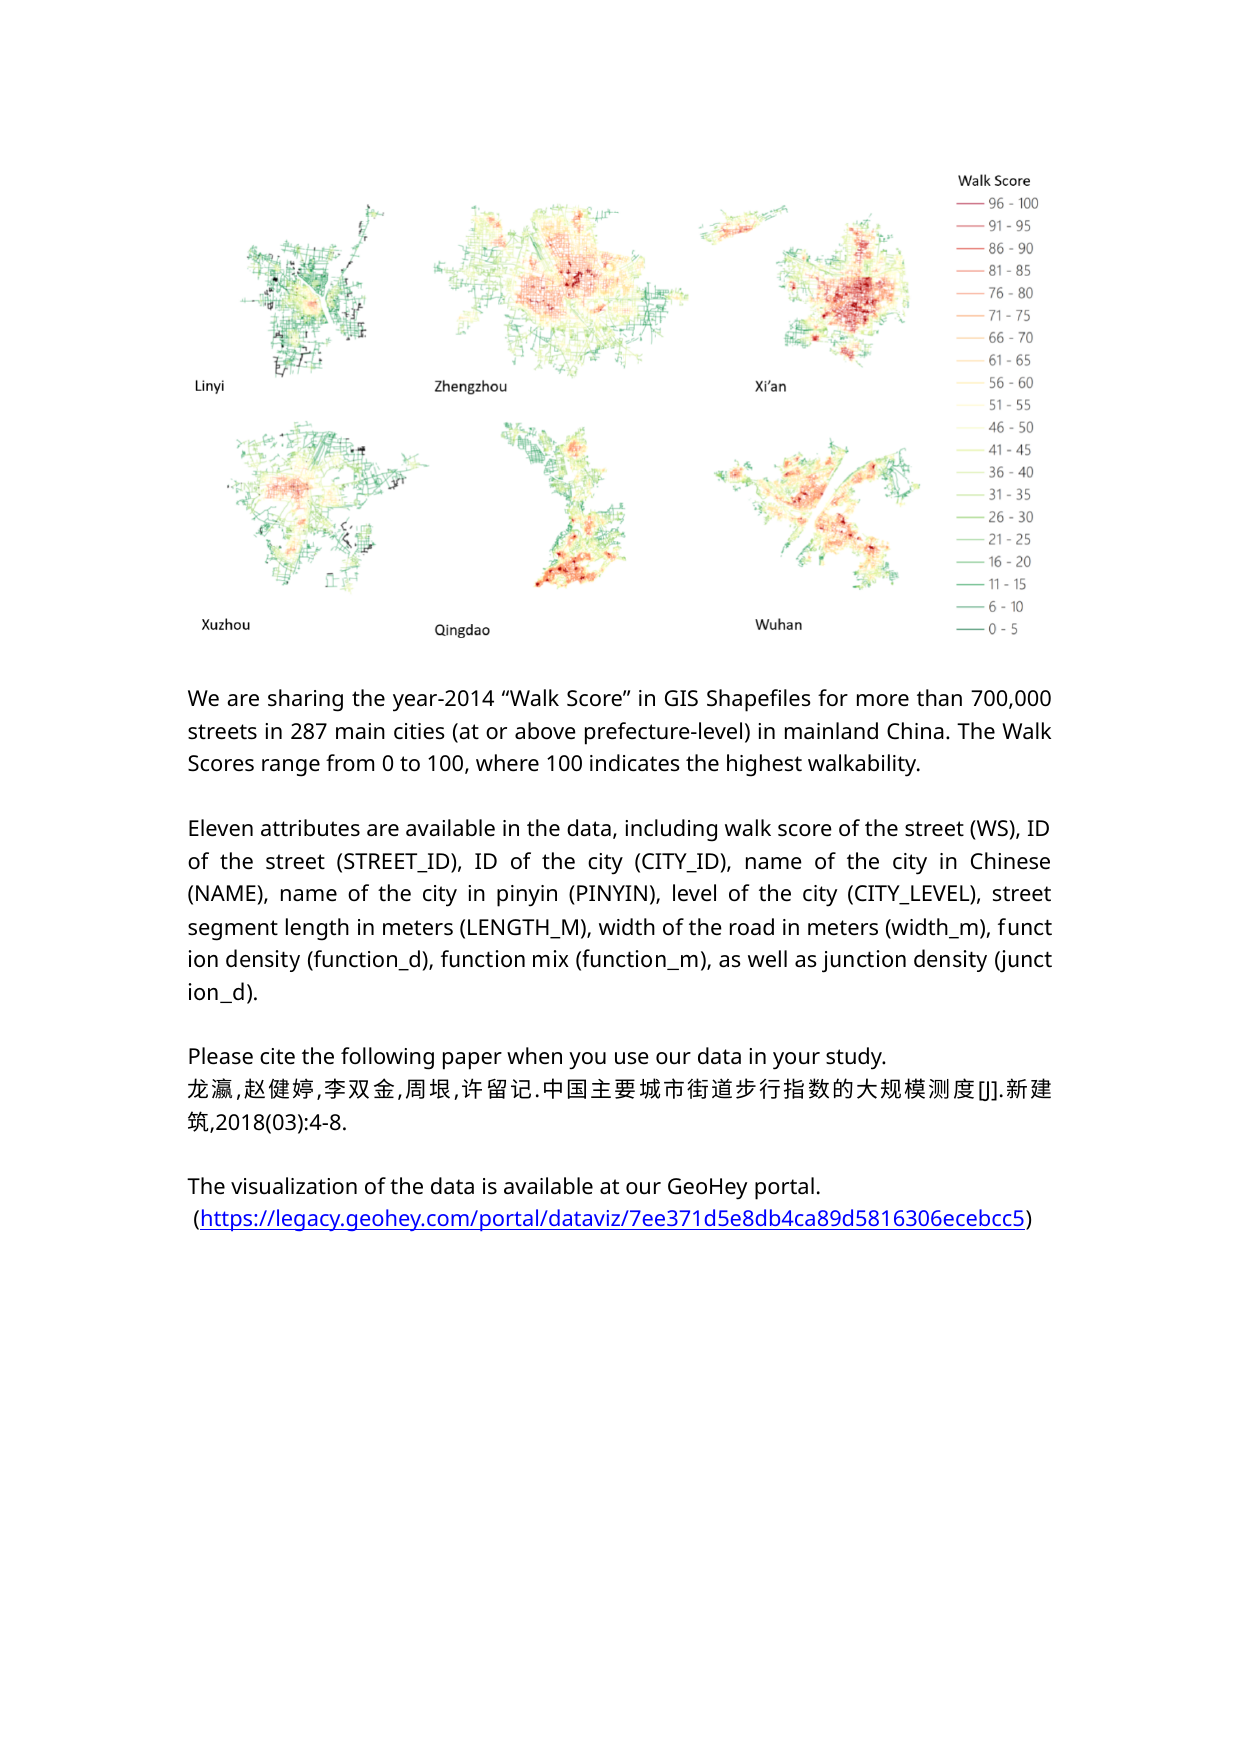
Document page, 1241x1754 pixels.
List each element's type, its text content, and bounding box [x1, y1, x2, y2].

picture [187, 162, 1053, 648]
text (https://legacy.geohey.com/portal/dataviz/7ee371d5e8db4ca89d5816306ecebcc5) [187, 1202, 1053, 1234]
text Please cite the following paper when you use our data in your study. [187, 1039, 1053, 1072]
text Eleven attributes are available in the data, including walk score of the street (WS), ID of the street (STREET_ID), ID of the city (CITY_ID), name of the city in Chinese (NAME), name of the city in pinyin (PINYIN), level of the city (CITY_LEVEL), street segment length in meters (LENGTH_M), width of the road in meters (width_m), function density (function_d), function mix (function_m), as well as junction density (junction_d). [187, 812, 1053, 1007]
text The visualization of the data is available at our GeoHey portal. [187, 1169, 1053, 1202]
text 龙瀛,赵健婷,李双金,周垠,许留记.中国主要城市街道步行指数的大规模测度[J].新建筑,2018(03):4-8. [187, 1072, 1053, 1137]
text We are sharing the year-2014 “Walk Score” in GIS Shapefiles for more than 700,000 streets in 287 main cities (at or above prefecture-level) in mainland China. The Walk Scores range from 0 to 100, where 100 indicates the highest walkability. [187, 682, 1053, 779]
